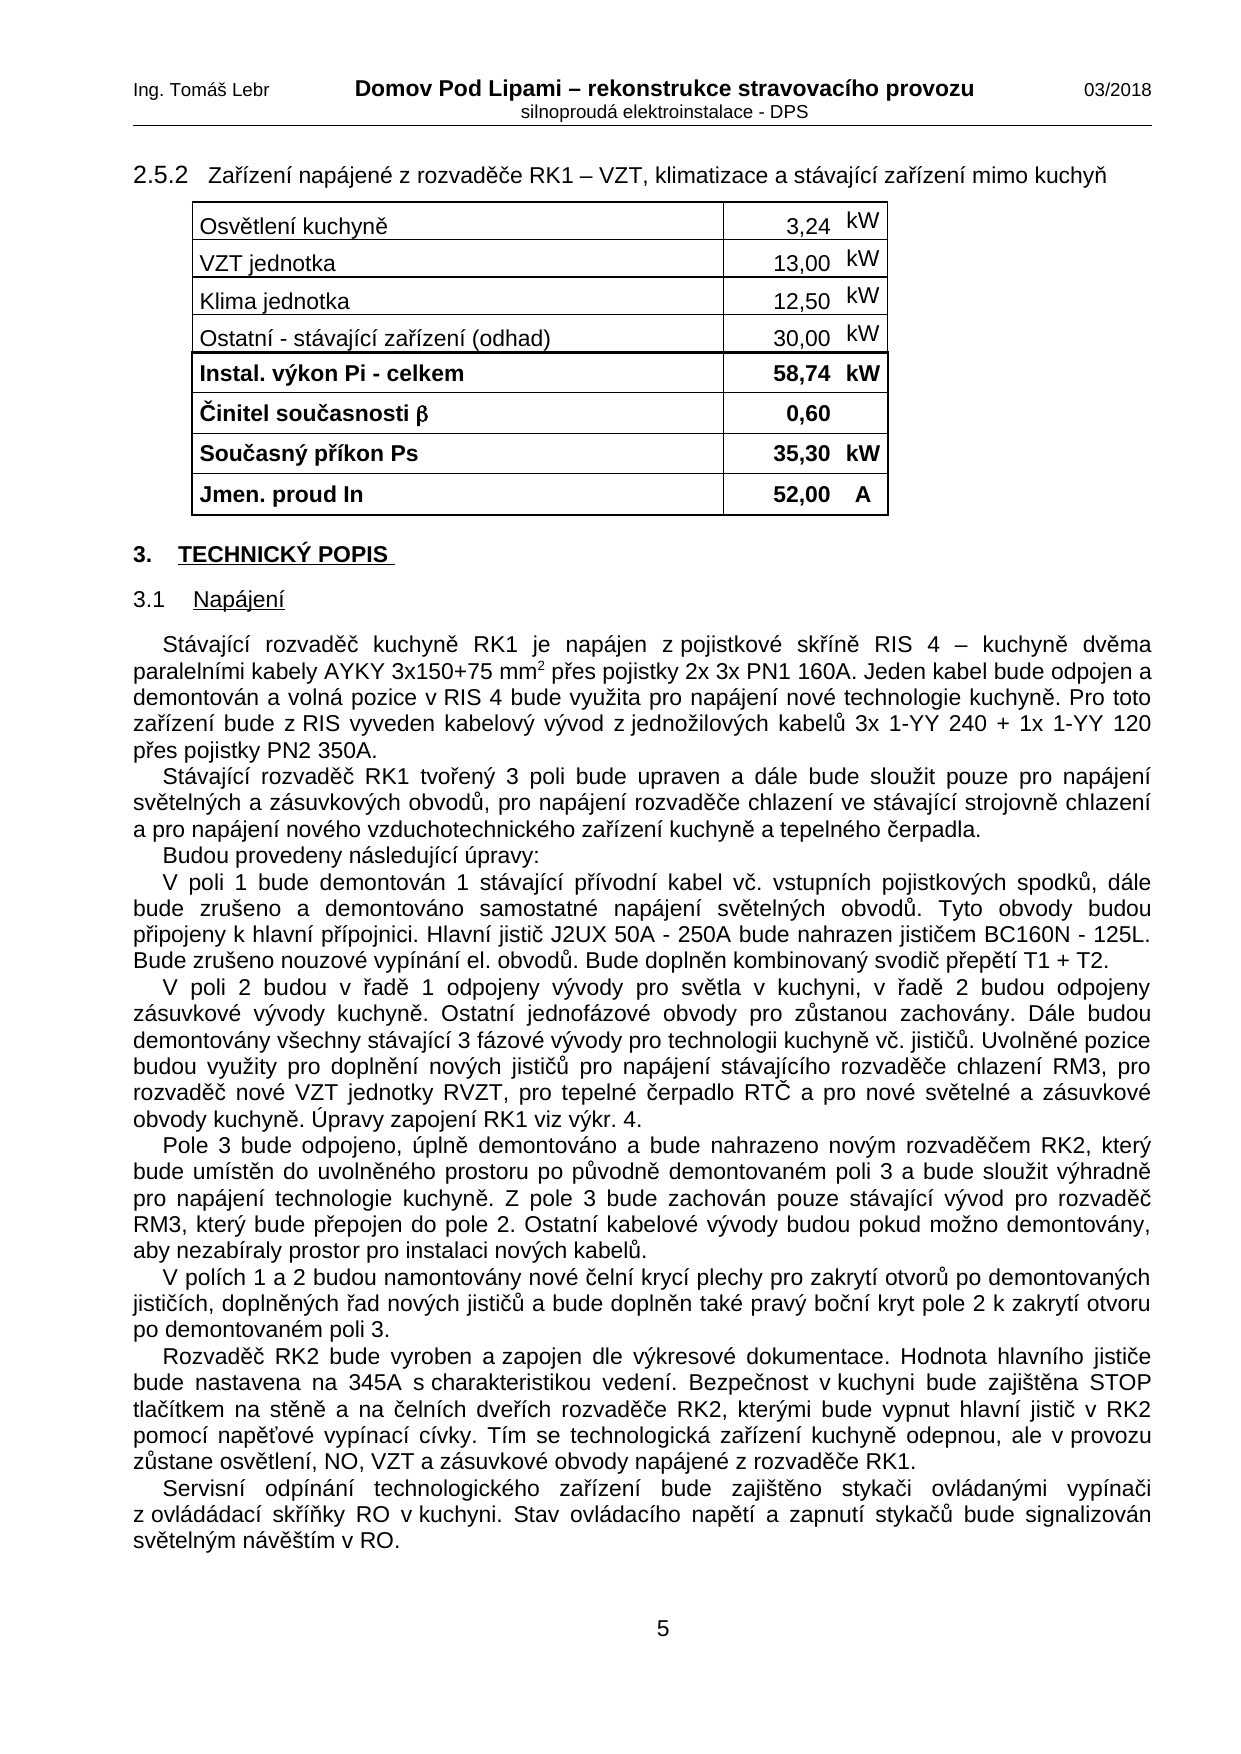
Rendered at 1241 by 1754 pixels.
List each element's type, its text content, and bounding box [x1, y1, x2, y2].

table_cell [609, 278, 723, 314]
table_cell VZT jednotka [193, 240, 608, 276]
table_cell Současný příkon Ps [193, 434, 608, 473]
table_header Osvětlení kuchyně [193, 203, 608, 239]
table_cell 52,00 [724, 474, 838, 514]
subtitle TECHNICKÝ POPIS [133, 541, 1152, 567]
table_cell A [838, 474, 887, 514]
table_cell [838, 393, 887, 433]
text V polích 1 a 2 budou namontovány nové čelní krycí plechy pro zakrytí otvorů po demontovaných jističích, doplněných řad nových jističů a bude doplněn také pravý boční kryt pole 2 k zakrytí otvoru po demontovaném poli 3. [133, 1264, 1152, 1343]
text Stávající rozvaděč RK1 tvořený 3 poli bude upraven a dále bude sloužit pouze pro napájení světelných a zásuvkových obvodů, pro napájení rozvaděče chlazení ve stávající strojovně chlazení a pro napájení nového vzduchotechnického zařízení kuchyně a tepelného čerpadla. [133, 763, 1152, 842]
text Pole 3 bude odpojeno, úplně demontováno a bude nahrazeno novým rozvaděčem RK2, který bude umístěn do uvolněného prostoru po původně demontovaném poli 3 a bude sloužit výhradně pro napájení technologie kuchyně. Z pole 3 bude zachován pouze stávající vývod pro rozvaděč RM3, který bude přepojen do pole 2. Ostatní kabelové vývody budou pokud možno demontovány, aby nezabíraly prostor pro instalaci nových kabelů. [133, 1132, 1152, 1264]
table_cell 13,00 [724, 240, 838, 276]
table_header kW [838, 203, 887, 239]
table_header [609, 203, 723, 239]
table_cell kW [838, 240, 887, 276]
table_cell 35,30 [724, 434, 838, 473]
text V poli 2 budou v řadě 1 odpojeny vývody pro světla v kuchyni, v řadě 2 budou odpojeny zásuvkové vývody kuchyně. Ostatní jednofázové obvody pro zůstanou zachovány. Dále budou demontovány všechny stávající 3 fázové vývody pro technologii kuchyně vč. jističů. Uvolněné pozice budou využity pro doplnění nových jističů pro napájení stávajícího rozvaděče chlazení RM3, pro rozvaděč nové VZT jednotky RVZT, pro tepelné čerpadlo RTČ a pro nové světelné a zásuvkové obvody kuchyně. Úpravy zapojení RK1 viz výkr. 4. [133, 974, 1152, 1132]
table_cell [609, 315, 723, 351]
table_cell Ostatní - stávající zařízení (odhad) [193, 315, 608, 351]
text Stávající rozvaděč kuchyně RK1 je napájen z pojistkové skříně RIS 4 – kuchyně dvěma paralelními kabely AYKY 3x150+75 mm2 přes pojistky 2x 3x PN1 160A. Jeden kabel bude odpojen a demontován a volná pozice v RIS 4 bude využita pro napájení nové technologie kuchyně. Pro toto zařízení bude z RIS vyveden kabelový vývod z jednožilových kabelů 3x 1-YY 240 + 1x 1-YY 120 přes pojistky PN2 350A. [133, 631, 1152, 763]
table_cell kW [838, 434, 887, 473]
table_cell Instal. výkon Pi - celkem [193, 354, 608, 392]
table_cell 58,74 [724, 354, 838, 392]
table_cell Jmen. proud In [193, 474, 608, 514]
table_cell 0,60 [724, 393, 838, 433]
table_cell 30,00 [724, 315, 838, 351]
table_cell [609, 393, 723, 433]
table_cell Činitel současnosti  [193, 393, 608, 433]
text Rozvaděč RK2 bude vyroben a zapojen dle výkresové dokumentace. Hodnota hlavního jističe bude nastavena na 345A s charakteristikou vedení. Bezpečnost v kuchyni bude zajištěna STOP tlačítkem na stěně a na čelních dveřích rozvaděče RK2, kterými bude vypnut hlavní jistič v RK2 pomocí napěťové vypínací cívky. Tím se technologická zařízení kuchyně odepnou, ale v provozu zůstane osvětlení, NO, VZT a zásuvkové obvody napájené z rozvaděče RK1. [133, 1343, 1152, 1474]
subtitle Zařízení napájené z rozvaděče RK1 – VZT, klimatizace a stávající zařízení mimo kuchyň [133, 160, 1152, 189]
table_cell [609, 354, 723, 392]
text V poli 1 bude demontován 1 stávající přívodní kabel vč. vstupních pojistkových spodků, dále bude zrušeno a demontováno samostatné napájení světelných obvodů. Tyto obvody budou připojeny k hlavní přípojnici. Hlavní jistič J2UX 50A - 250A bude nahrazen jističem BC160N - 125L. Bude zrušeno nouzové vypínání el. obvodů. Bude doplněn kombinovaný svodič přepětí T1 + T2. [133, 868, 1152, 974]
table_header 3,24 [724, 203, 838, 239]
subtitle Napájení [133, 586, 1152, 612]
table_cell Klima jednotka [193, 278, 608, 314]
table_cell [609, 434, 723, 473]
table_cell kW [838, 354, 887, 392]
text Budou provedeny následující úpravy: [133, 842, 1152, 868]
table_cell 12,50 [724, 278, 838, 314]
table_cell [609, 474, 723, 514]
table_cell [609, 240, 723, 276]
table_cell kW [838, 278, 887, 314]
text Servisní odpínání technologického zařízení bude zajištěno stykači ovládanými vypínači z ovládádací skříňky RO v kuchyni. Stav ovládacího napětí a zapnutí stykačů bude signalizován světelným návěštím v RO. [133, 1474, 1152, 1554]
table_cell kW [838, 315, 887, 351]
